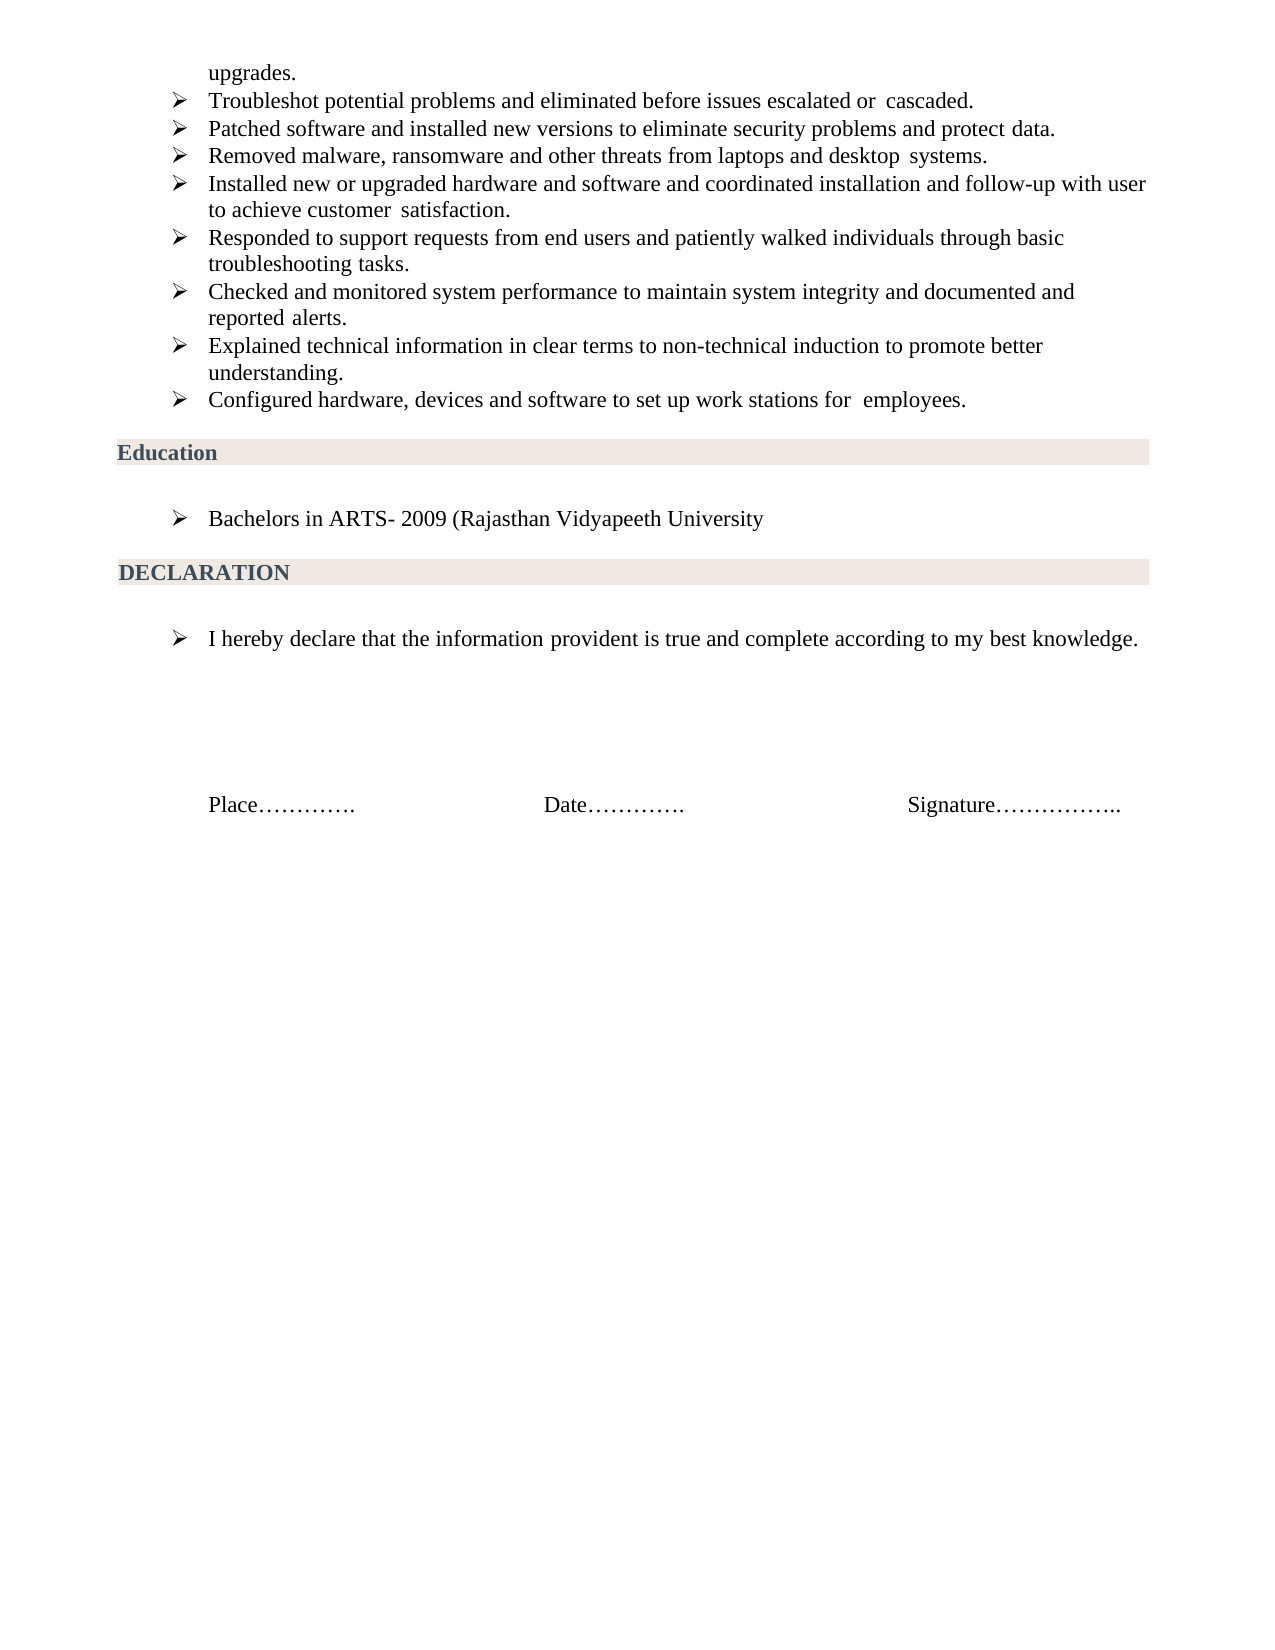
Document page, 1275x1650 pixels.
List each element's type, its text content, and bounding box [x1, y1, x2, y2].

subtitle DECLARATION [118, 559, 1149, 585]
list Place…………. Date…………. Signature…………….. [208, 791, 1149, 817]
list Patched software and installed new versions to eliminate security problems and protect data. [171, 114, 1149, 141]
subtitle Education [117, 439, 1149, 465]
list Configured hardware, devices and software to set up work stations for employees. [171, 386, 1149, 413]
list Responded to support requests from end users and patiently walked individuals through basic troubleshooting tasks. [171, 224, 1149, 277]
list Removed malware, ransomware and other threats from laptops and desktop systems. [171, 142, 1149, 169]
list Installed new or upgraded hardware and software and coordinated installation and follow-up with user to achieve customer satisfaction. [171, 170, 1149, 223]
list Troubleshot potential problems and eliminated before issues escalated or cascaded. [171, 87, 1149, 113]
list Checked and monitored system performance to maintain system integrity and documented and reported alerts. [171, 278, 1149, 331]
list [171, 59, 1149, 86]
list Bachelors in ARTS- 2009 (Rajasthan Vidyapeeth University [171, 505, 1149, 531]
list Explained technical information in clear terms to non-technical induction to promote better understanding. [171, 332, 1149, 385]
list I hereby declare that the information provident is true and complete according to my best knowledge. [171, 625, 1149, 651]
